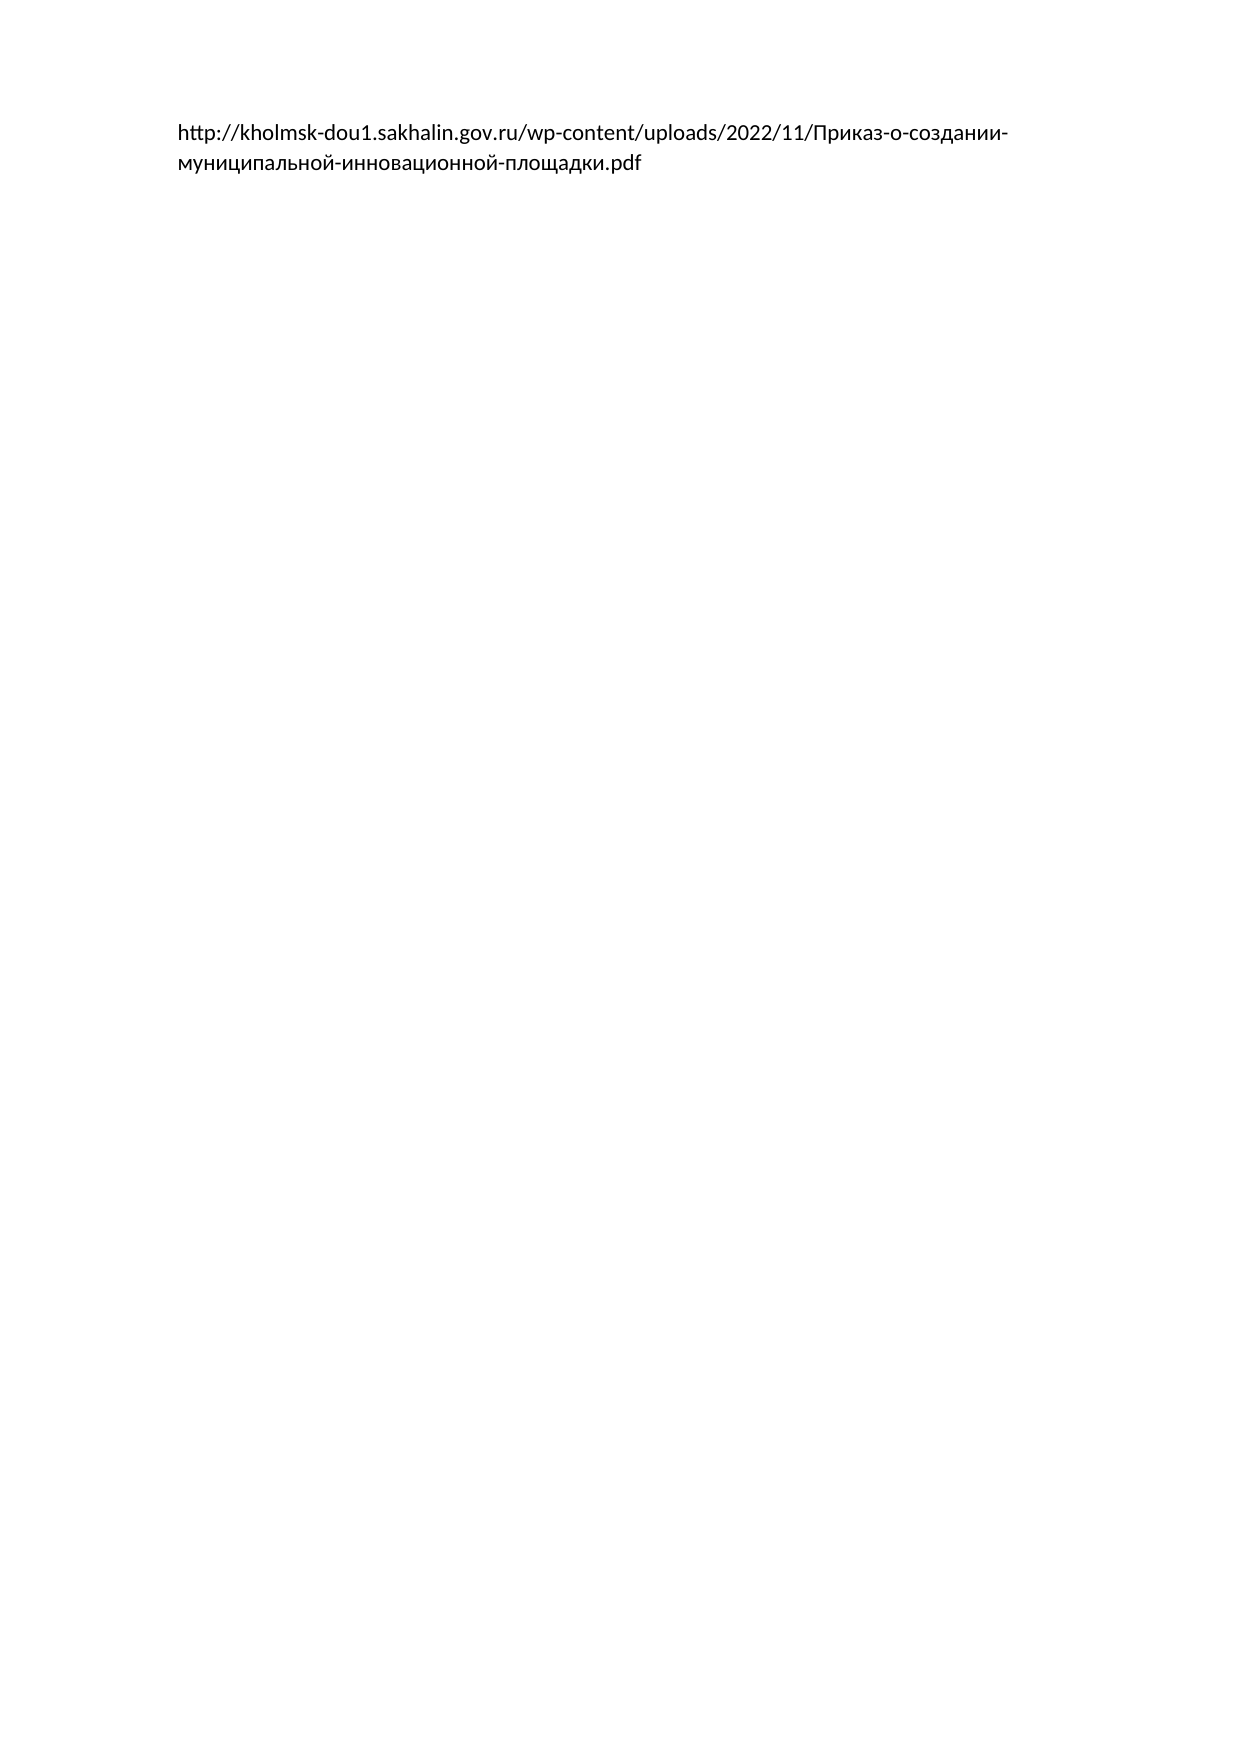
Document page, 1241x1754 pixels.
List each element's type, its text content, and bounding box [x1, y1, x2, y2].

text http://kholmsk-dou1.sakhalin.gov.ru/wp-content/uploads/2022/11/Приказ-о-создании-муниципальной-инновационной-площадки.pdf [177, 118, 1152, 176]
